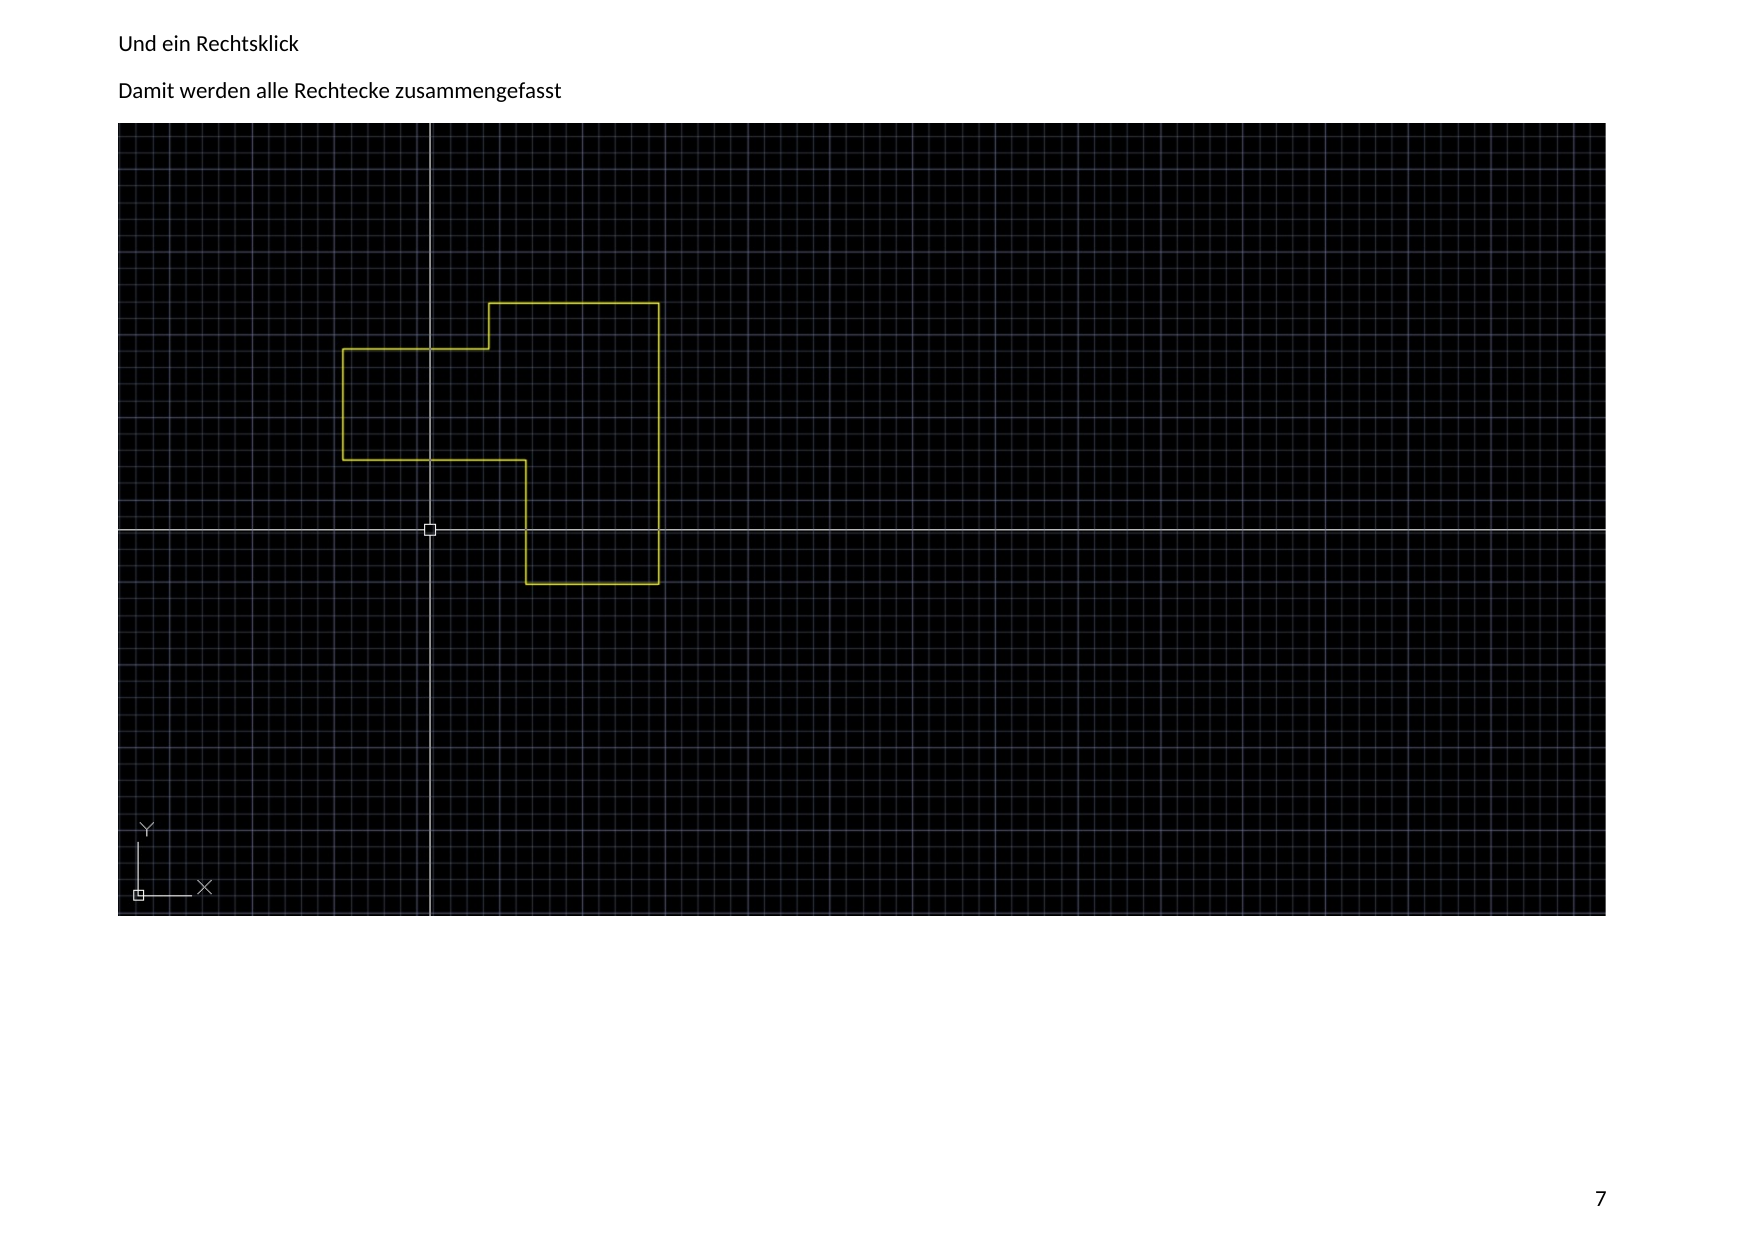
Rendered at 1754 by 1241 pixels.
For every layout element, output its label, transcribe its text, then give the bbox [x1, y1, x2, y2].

text Und ein Rechtsklick [118, 29, 1606, 58]
text Damit werden alle Rechtecke zusammengefasst [118, 76, 1606, 104]
picture [118, 123, 1606, 916]
